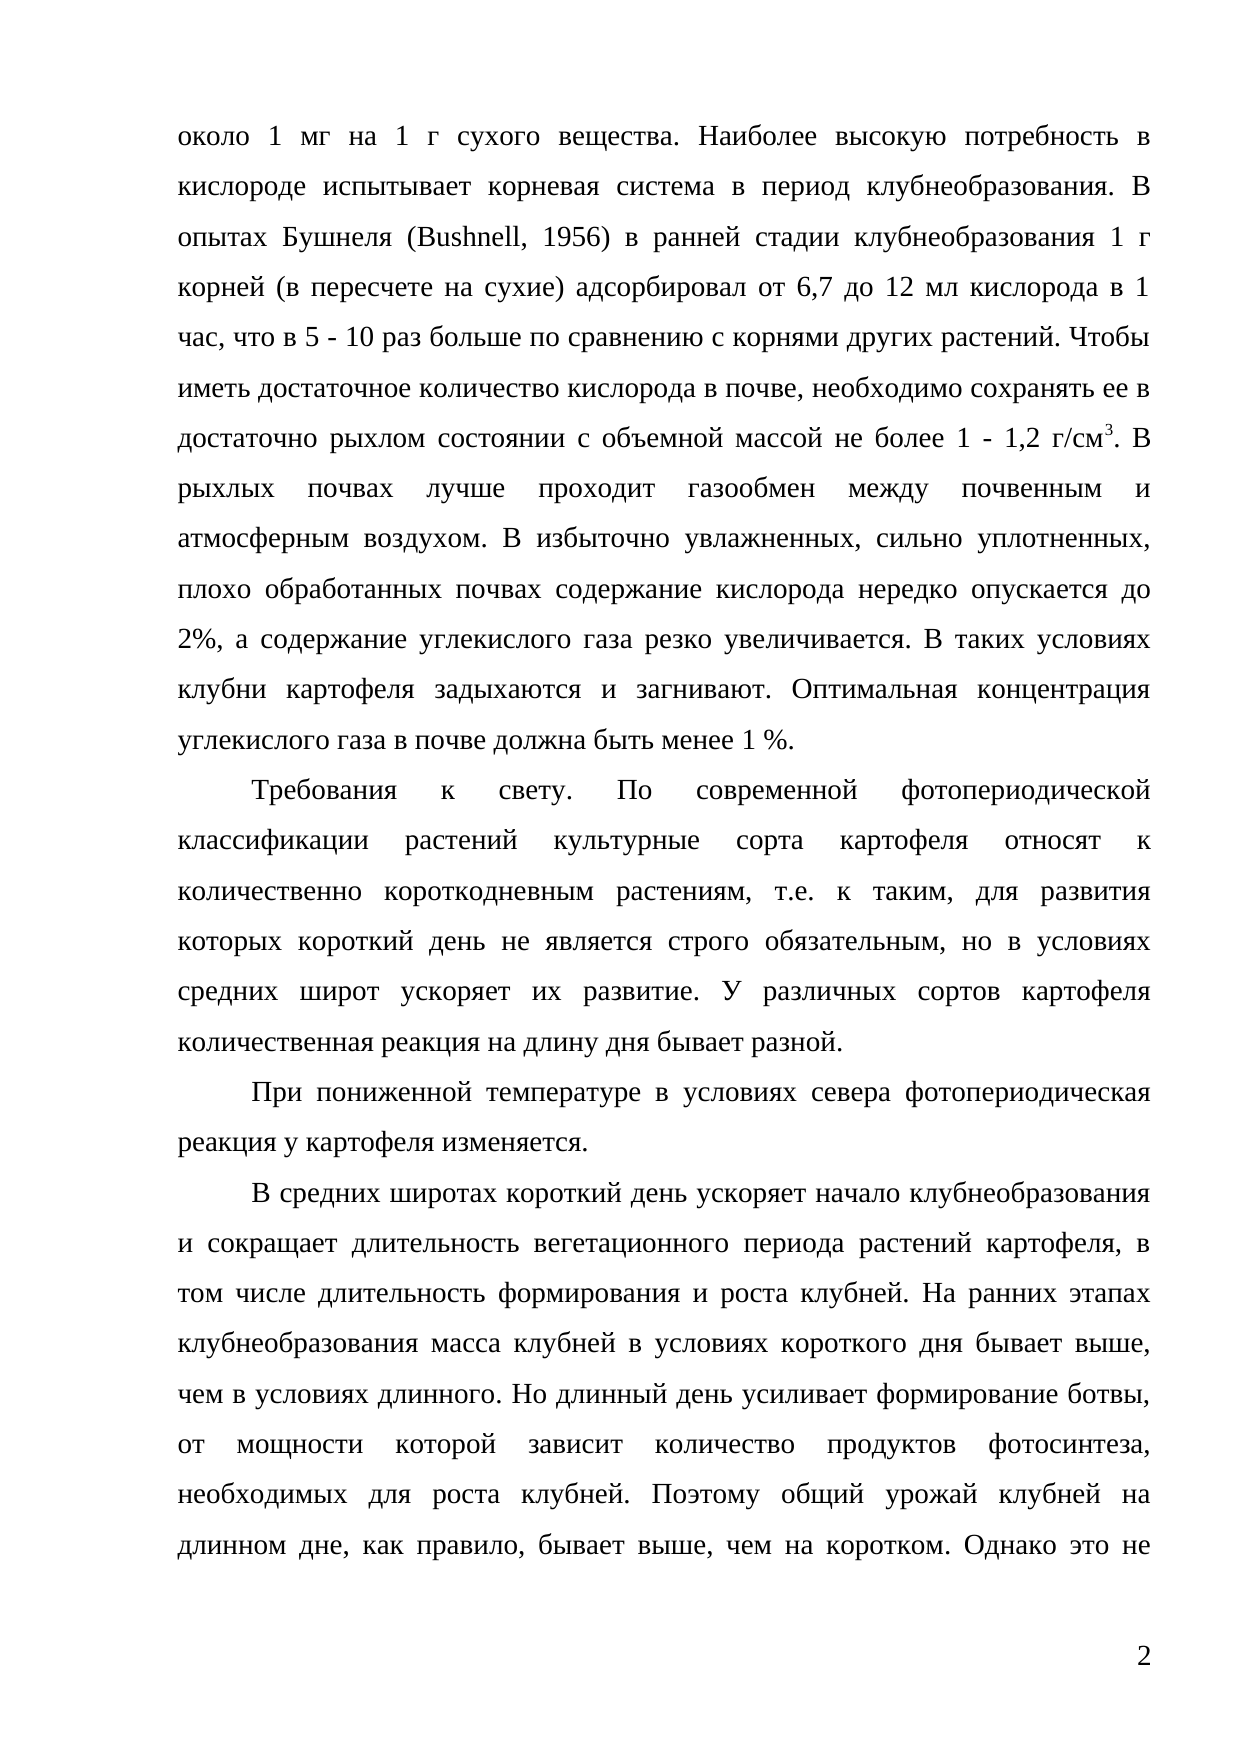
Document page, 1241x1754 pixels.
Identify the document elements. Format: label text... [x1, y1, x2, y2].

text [177, 1175, 1152, 1560]
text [177, 118, 1152, 755]
text При пониженной температуре в условиях севера фотопериодическая реакция у картофеля изменяется. [177, 1074, 1152, 1158]
text Требования к свету. По современной фотопериодической классификации растений культурные сорта картофеля относят к количественно короткодневным растениям, т.е. к таким, для развития которых короткий день не является строго обязательным, но в условиях средних широт ускоряет их развитие. У различных сортов картофеля количественная реакция на длину дня бывает разной. [177, 772, 1152, 1057]
